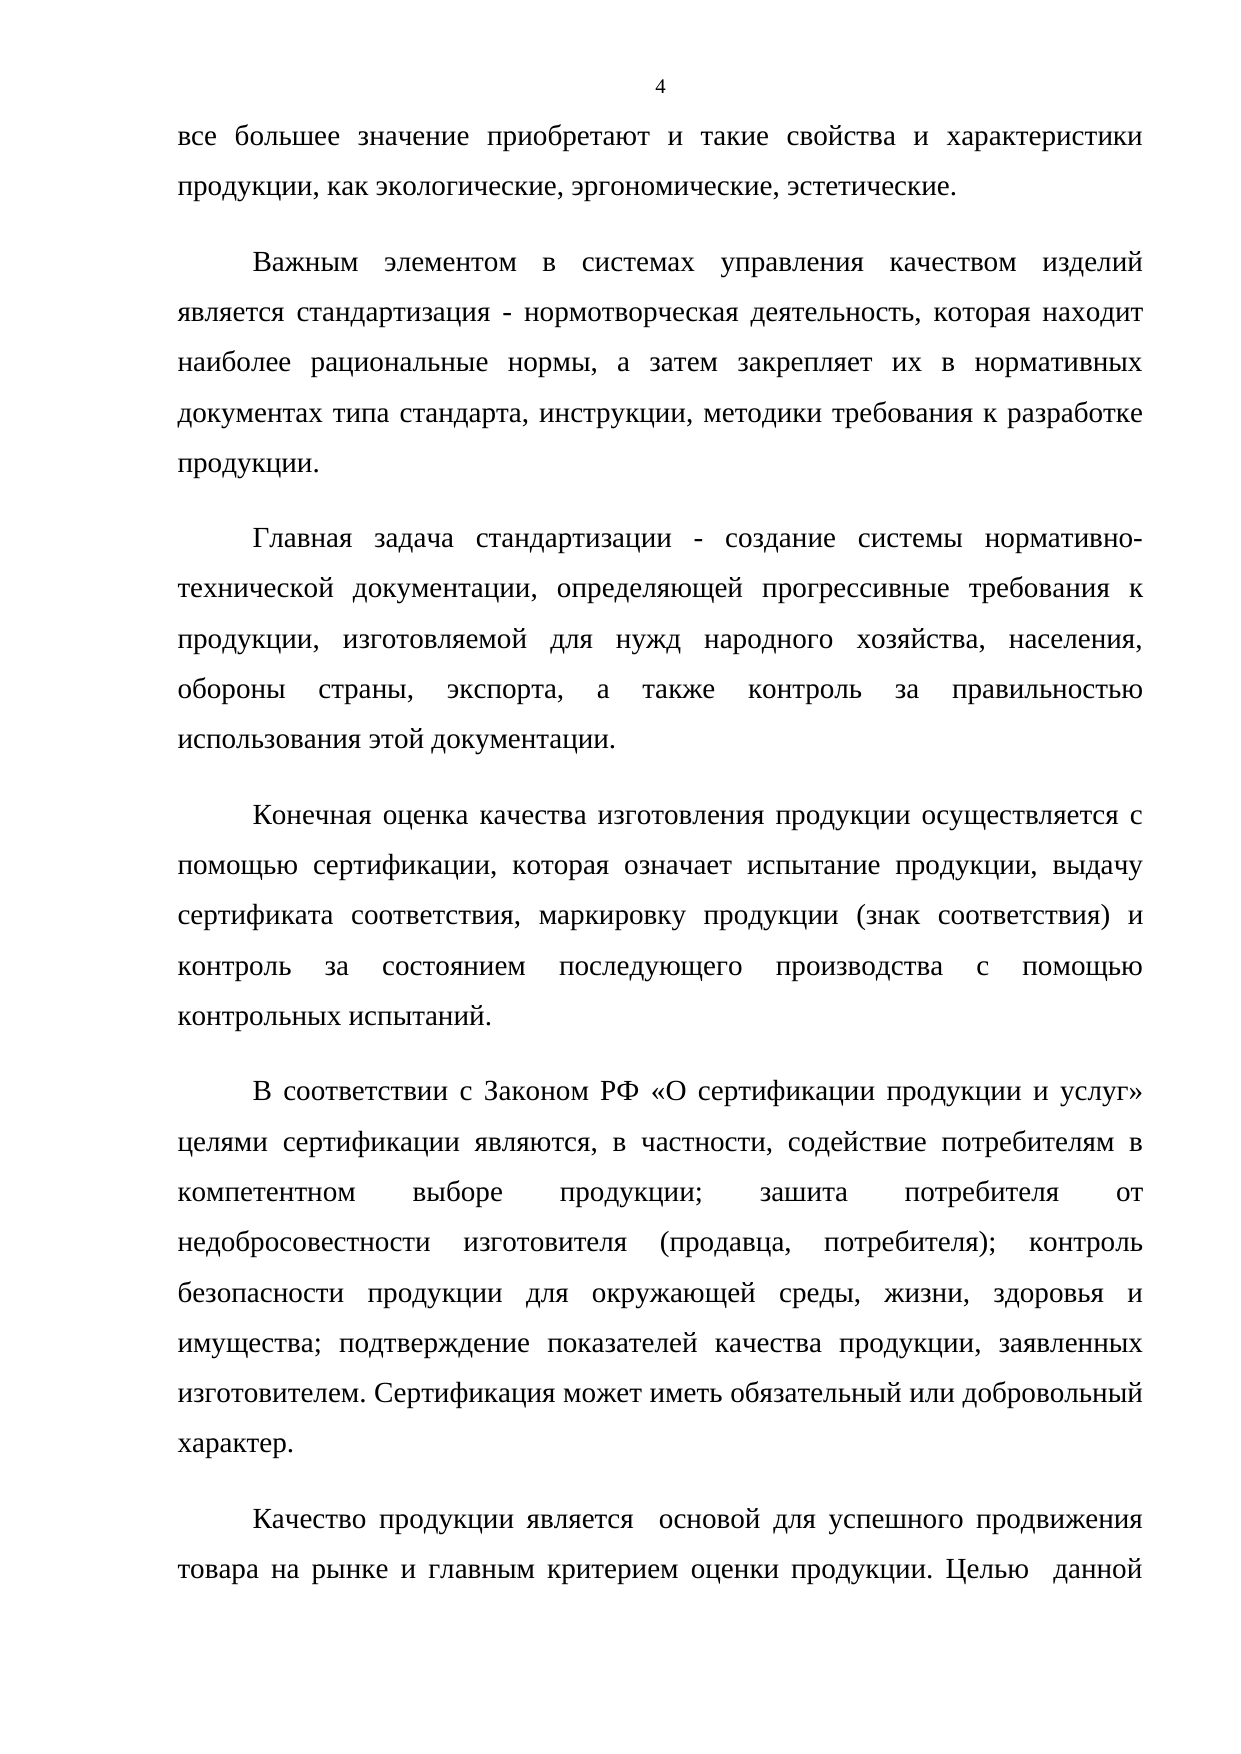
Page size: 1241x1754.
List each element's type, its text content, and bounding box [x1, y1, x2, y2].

text В соответствии с Законом РФ «О сертификации продукции и услуг» целями сертификации являются, в частности, содействие потребителям в компетентном выборе продукции; зашита потребителя от недобросовестности изготовителя (продавца, потребителя); контроль безопасности продукции для окружающей среды, жизни, здоровья и имущества; подтверждение показателей качества продукции, заявленных изготовителем. Сертификация может иметь обязательный или добровольный характер. [177, 1073, 1144, 1459]
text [177, 118, 1144, 202]
text Важным элементом в системах управления качеством изделий является стандартизация - нормотворческая деятельность, которая находит наиболее рациональные нормы, а затем закрепляет их в нормативных документах типа стандарта, инструкции, методики требования к разработке продукции. [177, 244, 1144, 478]
text Главная задача стандартизации - создание системы нормативно-технической документации, определяющей прогрессивные требования к продукции, изготовляемой для нужд народного хозяйства, населения, обороны страны, экспорта, а также контроль за правильностью использования этой документации. [177, 520, 1144, 755]
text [177, 1501, 1144, 1585]
text Конечная оценка качества изготовления продукции осуществляется с помощью сертификации, которая означает испытание продукции, выдачу сертификата соответствия, маркировку продукции (знак соответствия) и контроль за состоянием последующего производства с помощью контрольных испытаний. [177, 797, 1144, 1032]
